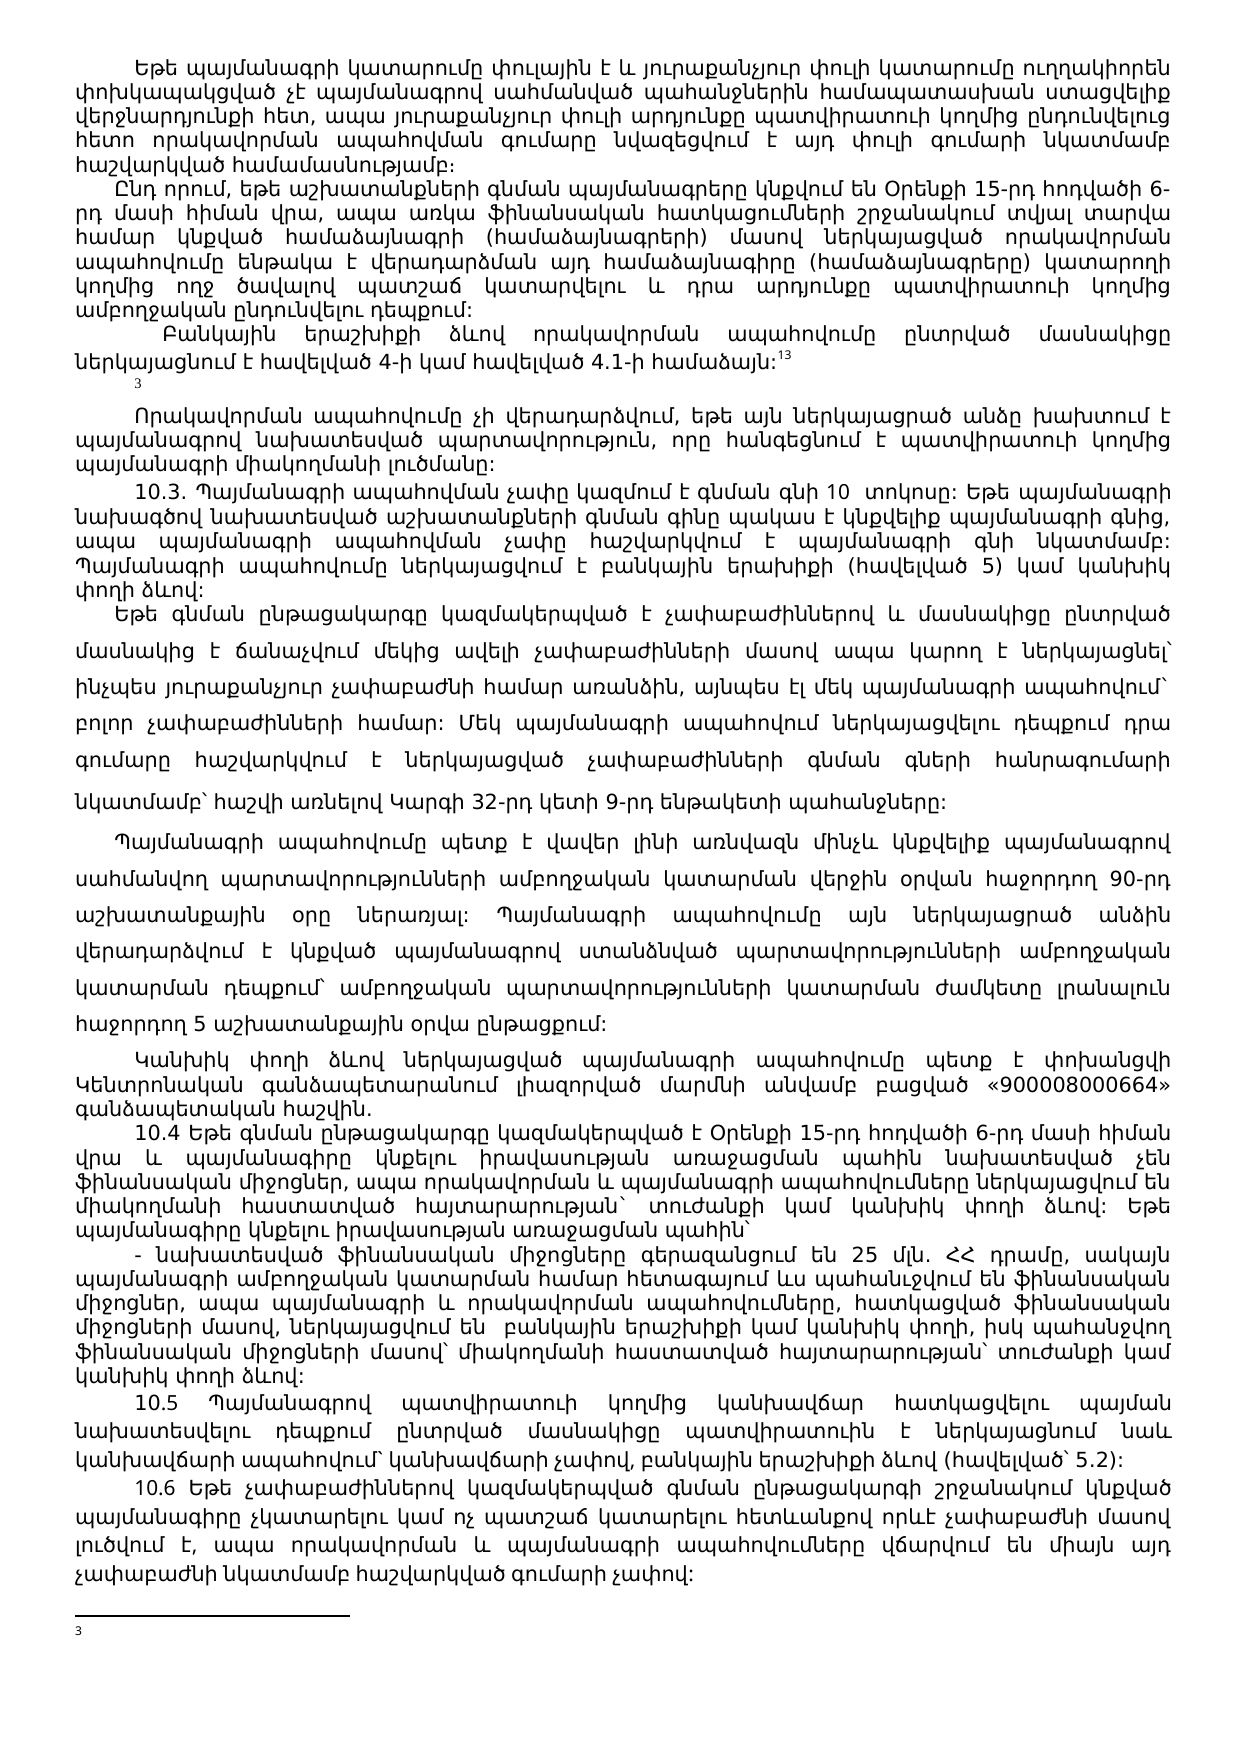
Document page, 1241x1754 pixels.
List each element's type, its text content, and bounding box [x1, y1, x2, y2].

text 10.3. Պայմանագրի ապահովման չափը կազմում է գնման գնի 10 տոկոսը: Եթե պայմանագրի նախագծով նախատեսված աշխատանքների գնման գինը պակաս է կնքվելիք պայմանագրի գնից, ապա պայմանագրի ապահովման չափը հաշվարկվում է պայմանագրի գնի նկատմամբ: Պայմանագրի ապահովումը ներկայացվում է բանկային երախիքի (հավելված 5) կամ կանխիկ փողի ձևով: [75, 477, 1172, 602]
text Եթե գնման ընթացակարգը կազմակերպված է չափաբաժիններով և մասնակիցը ընտրված մասնակից է ճանաչվում մեկից ավելի չափաբաժինների մասով ապա կարող է ներկայացնել՝ ինչպես յուրաքանչյուր չափաբաժնի համար առանձին, այնպես էլ մեկ պայմանագրի ապահովում` բոլոր չափաբաժինների համար: Մեկ պայմանագրի ապահովում ներկայացվելու դեպքում դրա գումարը հաշվարկվում է ներկայացված չափաբաժինների գնման գների հանրագումարի նկատմամբ՝ հաշվի առնելով Կարգի 32-րդ կետի 9-րդ ենթակետի պահանջները: [75, 602, 1172, 816]
text Պայմանագրի ապահովումը պետք է վավեր լինի առնվազն մինչև կնքվելիք պայմանագրով սահմանվող պարտավորությունների ամբողջական կատարման վերջին օրվան հաջորդող 90-րդ աշխատանքային օրը ներառյալ: Պայմանագրի ապահովումը այն ներկայացրած անձին վերադարձվում է կնքված պայմանագրով ստանձնված պարտավորությունների ամբողջական կատարման դեպքում՝ ամբողջական պարտավորությունների կատարման ժամկետը լրանալուն հաջորդող 5 աշխատանքային օրվա ընթացքում: [75, 830, 1172, 1036]
text Եթե պայմանագրի կատարումը փուլային է և յուրաքանչյուր փուլի կատարումը ուղղակիորեն փոխկապակցված չէ պայմանագրով սահմանված պահանջներին համապատասխան ստացվելիք վերջնարդյունքի հետ, ապա յուրաքանչյուր փուլի արդյունքը պատվիրատուի կողմից ընդունվելուց հետո որակավորման ապահովման գումարը նվազեցվում է այդ փուլի գումարի նկատմամբ հաշվարկված համամասնությամբ։ [75, 56, 1172, 177]
text Կանխիկ փողի ձևով ներկայացված պայմանագրի ապահովումը պետք է փոխանցվի Կենտրոնական գանձապետարանում լիազորված մարմնի անվամբ բացված «900008000664» գանձապետական հաշվին. [75, 1048, 1172, 1121]
text 10.4 Եթե գնման ընթացակարգը կազմակերպված է Օրենքի 15-րդ հոդվածի 6-րդ մասի հիման վրա և պայմանագիրը կնքելու իրավասության առաջացման պահին նախատեսված չեն ֆինանսական միջոցներ, ապա որակավորման և պայմանագրի ապահովումները ներկայացվում են միակողմանի հաստատված հայտարարության` տուժանքի կամ կանխիկ փողի ձևով: Եթե պայմանագիրը կնքելու իրավասության առաջացման պահին՝ [75, 1121, 1172, 1243]
text 10.5 Պայմանագրով պատվիրատուի կողմից կանխավճար հատկացվելու պայման նախատեսվելու դեպքում ընտրված մասնակիցը պատվիրատուին է ներկայացնում նաև կանխավճարի ապահովում` կանխավճարի չափով, բանկային երաշխիքի ձևով (հավելված՝ 5․2): [75, 1388, 1172, 1473]
text - նախատեսված ֆինանսական միջոցները գերազանցում են 25 մլն. ՀՀ դրամը, սակայն պայմանագրի ամբողջական կատարման համար հետագայում ևս պահանւջվում են ֆինանսական միջոցներ, ապա պայմանագրի և որակավորման ապահովումները, հատկացված ֆինանսական միջոցների մասով, ներկայացվում են բանկային երաշխիքի կամ կանխիկ փողի, իսկ պահանջվող ֆինանսական միջոցների մասով՝ միակողմանի հաստատված հայտարարության՝ տուժանքի կամ կանխիկ փողի ձևով: [75, 1243, 1172, 1388]
text Ընդ որում, եթե աշխատանքների գնման պայմանագրերը կնքվում են Օրենքի 15-րդ հոդվածի 6-րդ մասի հիման վրա, ապա առկա ֆինանսական հատկացումների շրջանակում տվյալ տարվա համար կնքված համաձայնագրի (համաձայնագրերի) մասով ներկայացված որակավորման ապահովումը ենթակա է վերադարձման այդ համաձայնագիրը (համաձայնագրերը) կատարողի կողմից ողջ ծավալով պատշաճ կատարվելու և դրա արդյունքը պատվիրատուի կողմից ամբողջական ընդունվելու դեպքում: [75, 177, 1172, 322]
text 10.6 Եթե չափաբաժիններով կազմակերպված գնման ընթացակարգի շրջանակում կնքված պայմանագիրը չկատարելու կամ ոչ պատշաճ կատարելու հետևանքով որևէ չափաբաժնի մասով լուծվում է, ապա որակավորման և պայմանագրի ապահովումները վճարվում են միայն այդ չափաբաժնի նկատմամբ հաշվարկված գումարի չափով: [75, 1473, 1172, 1587]
text Բանկային երաշխիքի ձևով որակավորման ապահովումը ընտրված մասնակիցը ներկայացնում է հավելված 4-ի կամ հավելված 4.1-ի համաձայն:13 [75, 322, 1172, 375]
text Որակավորման ապահովումը չի վերադարձվում, եթե այն ներկայացրած անձը խախտում է պայմանագրով նախատեսված պարտավորություն, որը հանգեցնում է պատվիրատուի կողմից պայմանագրի միակողմանի լուծմանը: [75, 404, 1172, 477]
